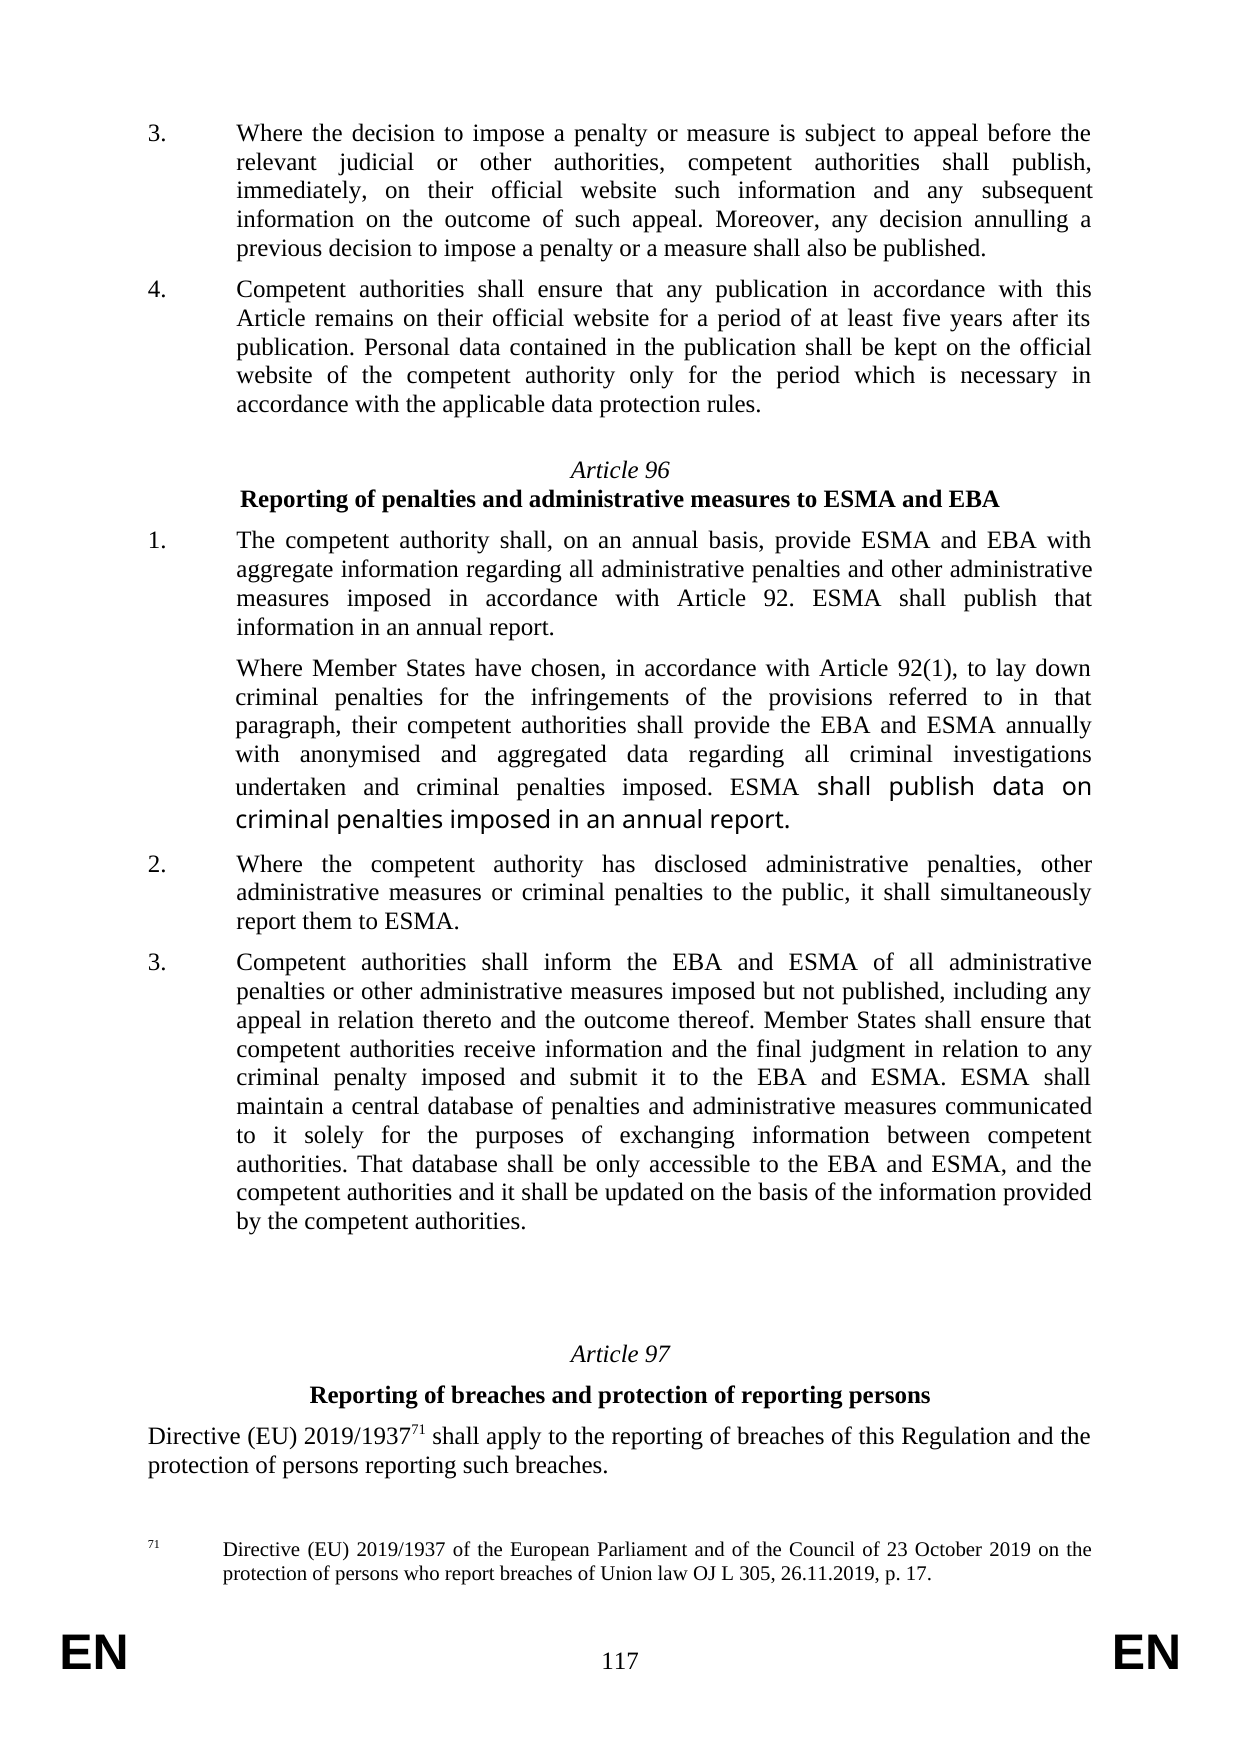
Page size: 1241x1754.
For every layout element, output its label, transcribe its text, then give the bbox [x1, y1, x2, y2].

text Directive (EU) 2019/1937 shall apply to the reporting of breaches of this Regulation and the protection of persons reporting such breaches. [148, 1421, 1093, 1479]
text 4. Competent authorities shall ensure that any publication in accordance with this Article remains on their official website for a period of at least five years after its publication. Personal data contained in the publication shall be kept on the official website of the competent authority only for the period which is necessary in accordance with the applicable data protection rules. [148, 274, 1093, 418]
text 3. Competent authorities shall inform the EBA and ESMA of all administrative penalties or other administrative measures imposed but not published, including any appeal in relation thereto and the outcome thereof. Member States shall ensure that competent authorities receive information and the final judgment in relation to any criminal penalty imposed and submit it to the EBA and ESMA. ESMA shall maintain a central database of penalties and administrative measures communicated to it solely for the purposes of exchanging information between competent authorities. That database shall be only accessible to the EBA and ESMA, and the competent authorities and it shall be updated on the basis of the information provided by the competent authorities. [148, 947, 1093, 1235]
text 2. Where the competent authority has disclosed administrative penalties, other administrative measures or criminal penalties to the public, it shall simultaneously report them to ESMA. [148, 849, 1093, 935]
text Article 96 Reporting of penalties and administrative measures to ESMA and EBA [148, 456, 1093, 513]
text Reporting of breaches and protection of reporting persons [148, 1380, 1093, 1409]
text Article 97 [148, 1339, 1093, 1367]
text 1. The competent authority shall, on an annual basis, provide ESMA and EBA with aggregate information regarding all administrative penalties and other administrative measures imposed in accordance with Article 92. ESMA shall publish that information in an annual report. [148, 526, 1093, 641]
text Where Member States have chosen, in accordance with Article 92(1), to lay down criminal penalties for the infringements of the provisions referred to in that paragraph, their competent authorities shall provide the EBA and ESMA annually with anonymised and aggregated data regarding all criminal investigations undertaken and criminal penalties imposed. ESMA shall publish data on criminal penalties imposed in an annual report. [235, 653, 1093, 836]
text 3. Where the decision to impose a penalty or measure is subject to appeal before the relevant judicial or other authorities, competent authorities shall publish, immediately, on their official website such information and any subsequent information on the outcome of such appeal. Moreover, any decision annulling a previous decision to impose a penalty or a measure shall also be published. [148, 118, 1093, 262]
